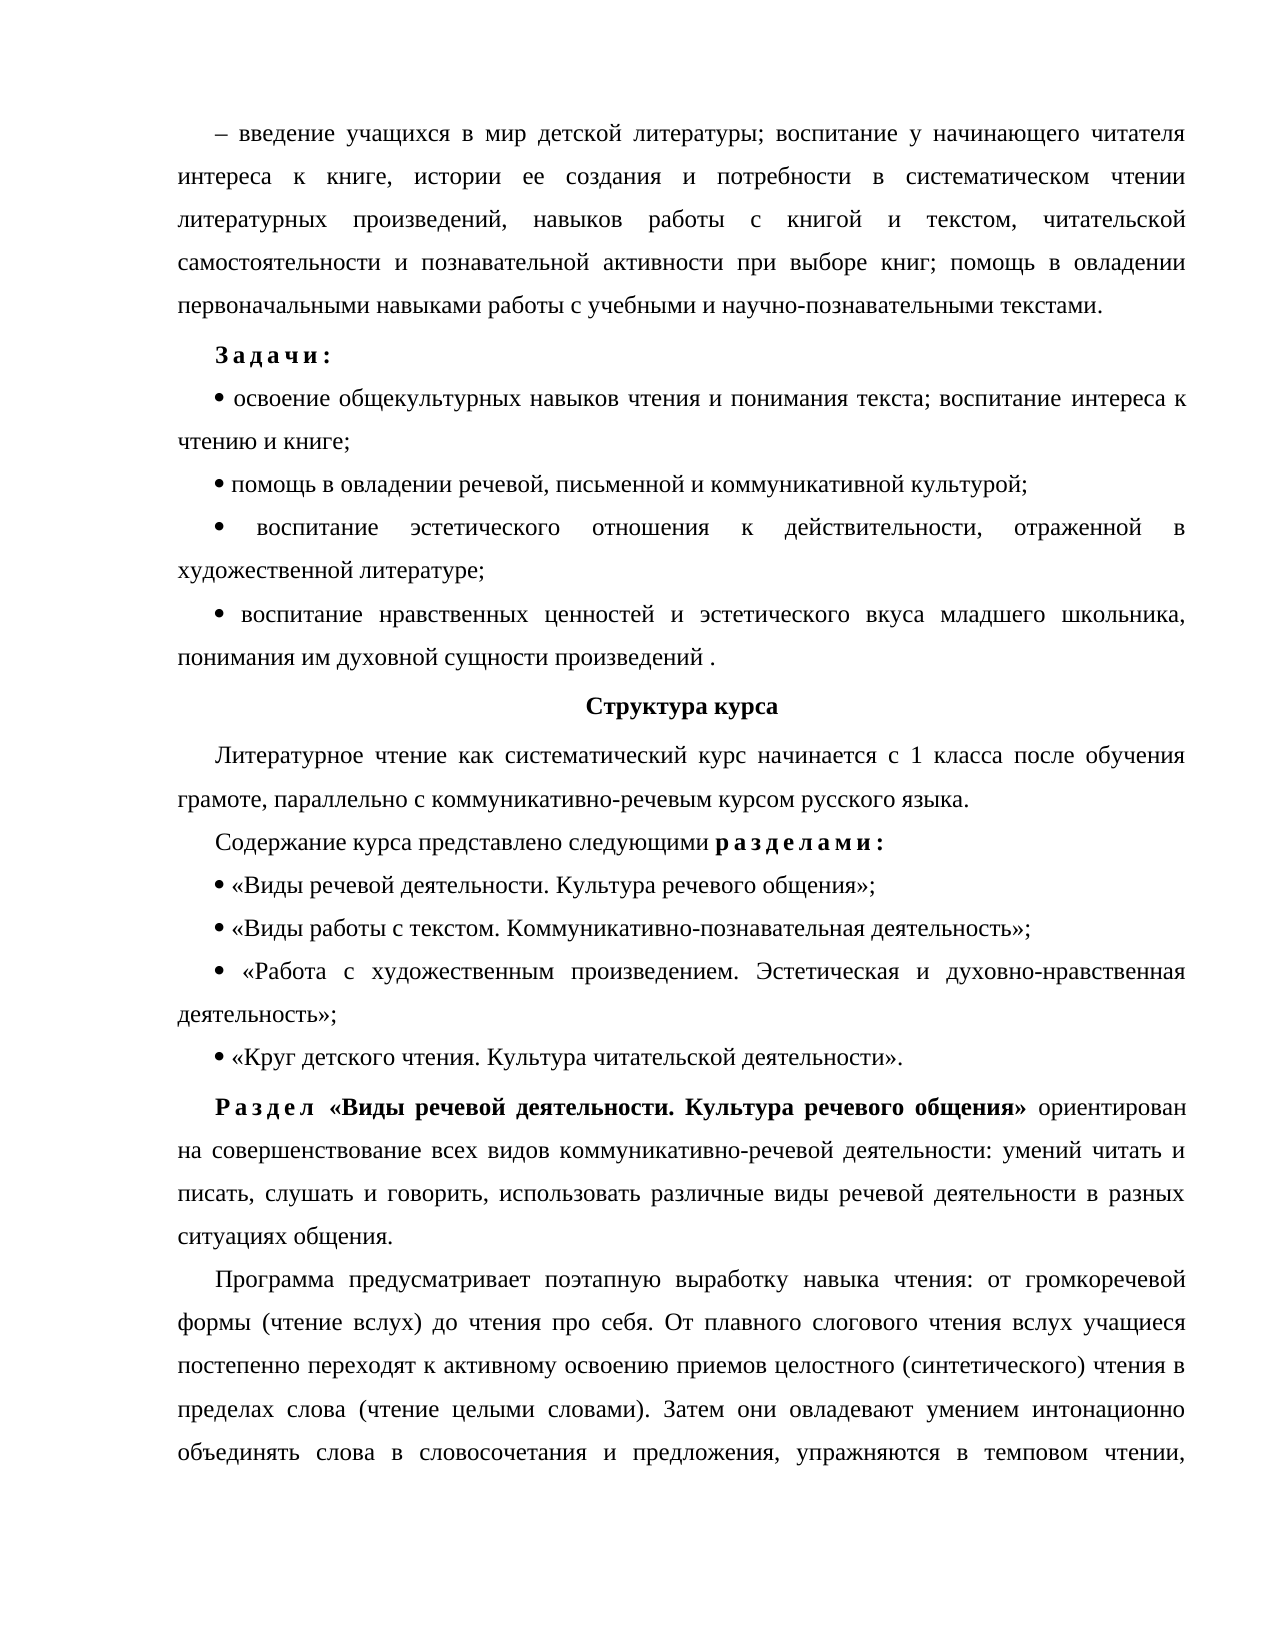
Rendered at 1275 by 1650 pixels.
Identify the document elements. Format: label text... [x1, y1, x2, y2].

text  «Работа с художественным произведением. Эстетическая и духовно-нравственная деятельность»; [177, 956, 1186, 1028]
text  воспитание эстетического отношения к действительности, отраженной в художественной литературе; [177, 512, 1186, 584]
text  воспитание нравственных ценностей и эстетического вкуса младшего школьника, понимания им духовной сущности произведений . [177, 599, 1186, 671]
text Задачи: [177, 340, 1186, 369]
text Содержание курса представлено следующими разделами: [177, 827, 1186, 856]
text  «Виды речевой деятельности. Культура речевого общения»; [177, 870, 1186, 899]
text  освоение общекультурных навыков чтения и понимания текста; воспитание интереса к чтению и книге; [177, 383, 1186, 455]
text  «Круг детского чтения. Культура читательской деятельности». [177, 1042, 1186, 1071]
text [177, 1264, 1186, 1466]
text Структура курса [177, 691, 1186, 720]
text  «Виды работы с текстом. Коммуникативно-познавательная деятельность»; [177, 913, 1186, 942]
text Раздел «Виды речевой деятельности. Культура речевого общения» ориентирован на совершенствование всех видов коммуникативно-речевой деятельности: умений читать и писать, слушать и говорить, использовать различные виды речевой деятельности в разных ситуациях общения. [177, 1092, 1186, 1250]
text  помощь в овладении речевой, письменной и коммуникативной культурой; [177, 469, 1186, 498]
text Литературное чтение как систематический курс начинается с 1 класса после обучения грамоте, параллельно с коммуникативно-речевым курсом русского языка. [177, 741, 1186, 812]
text – введение учащихся в мир детской литературы; воспитание у начинающего читателя интереса к книге, истории ее создания и потребности в систематическом чтении литературных произведений, навыков работы с книгой и текстом, читательской самостоятельности и познавательной активности при выборе книг; помощь в овладении первоначальными навыками работы с учебными и научно-познавательными текстами. [177, 118, 1186, 319]
